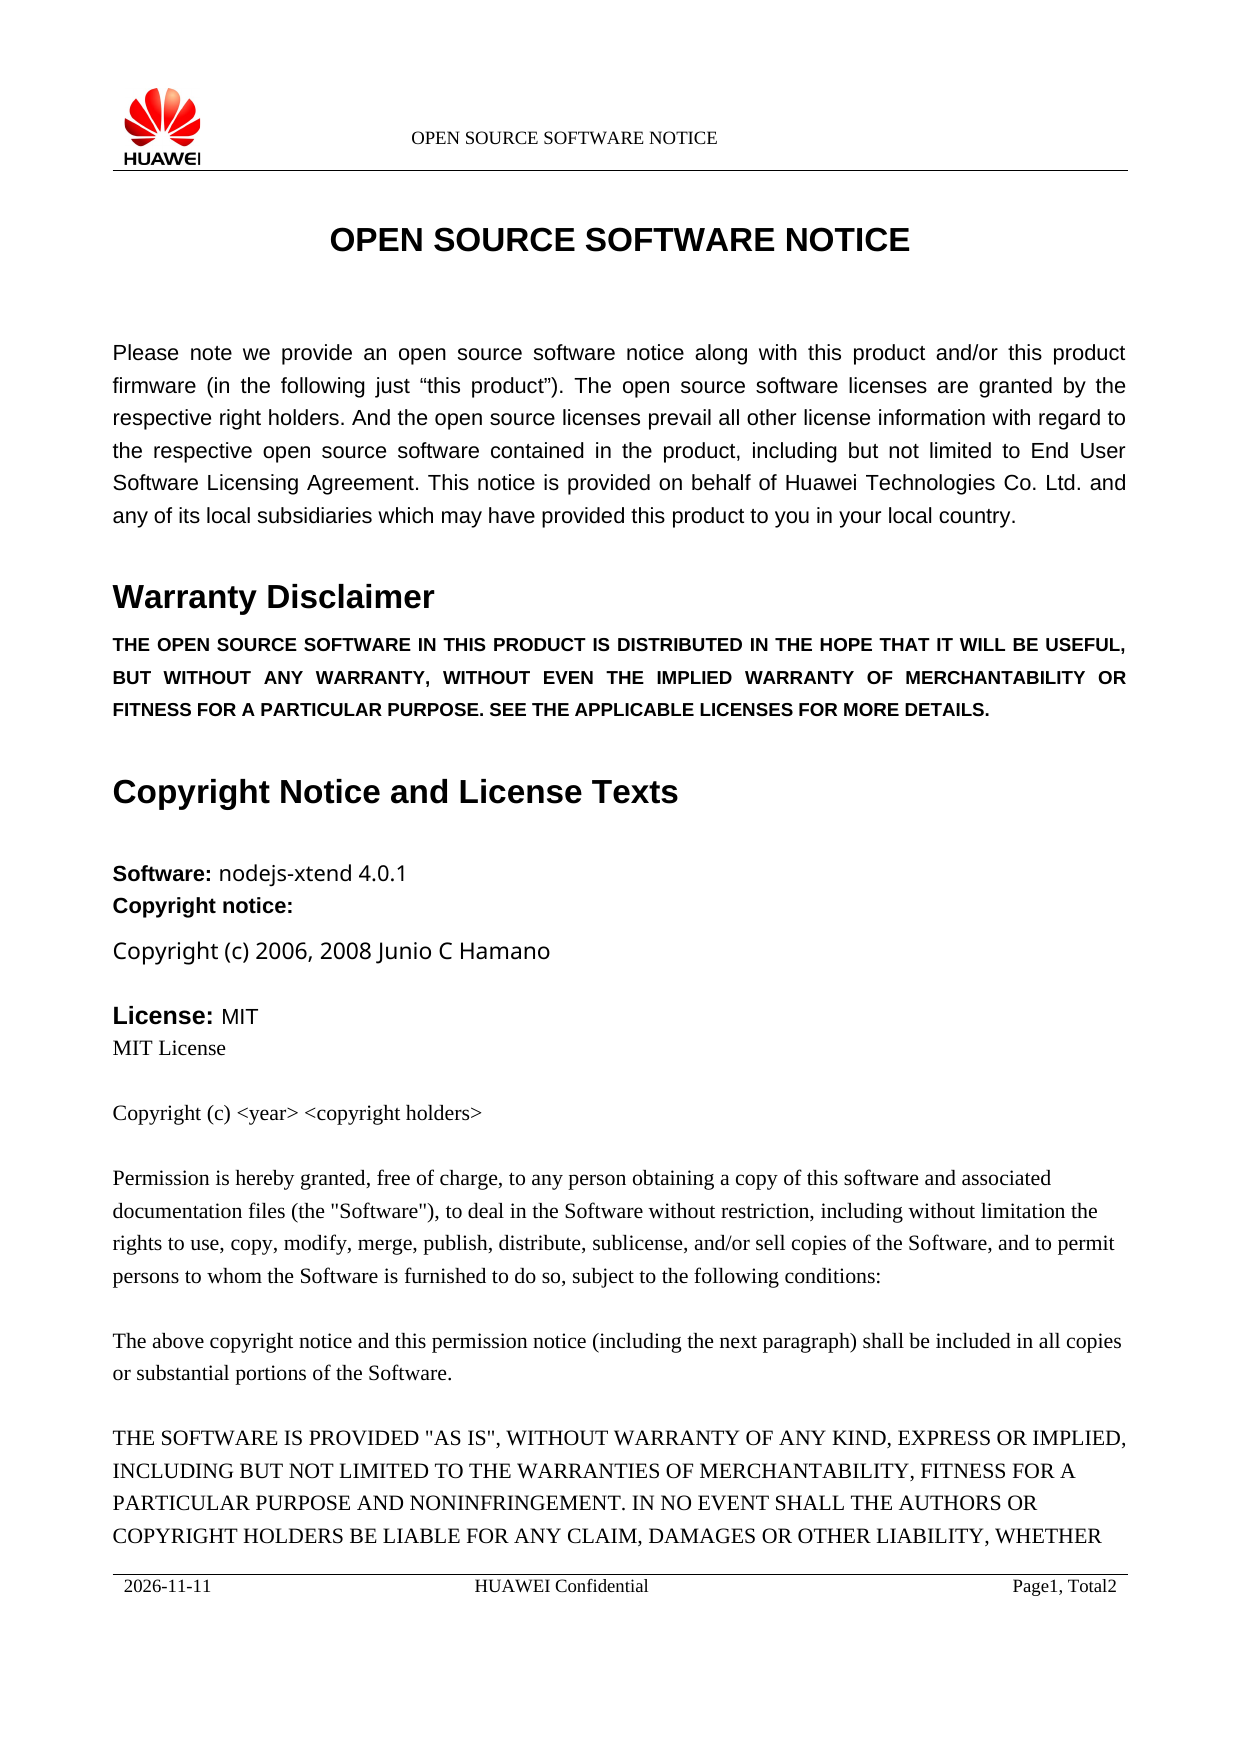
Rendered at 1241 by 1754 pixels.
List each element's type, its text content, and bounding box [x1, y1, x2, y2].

text OPEN SOURCE SOFTWARE NOTICE [112, 206, 1128, 271]
text Please note we provide an open source software notice along with this product and/or this product firmware (in the following just “this product”). The open source software licenses are granted by the respective right holders. And the open source licenses prevail all other license information with regard to the respective open source software contained in the product, including but not limited to End User Software Licensing Agreement. This notice is provided on behalf of Huawei Technologies Co. Ltd. and any of its local subsidiaries which may have provided this product to you in your local country. [112, 336, 1128, 531]
text Copyright Notice and License Texts [112, 759, 1128, 824]
picture [124, 88, 201, 165]
text Warranty Disclaimer [112, 564, 1128, 629]
text Copyright notice: [112, 889, 1128, 921]
text The open source software in this product is distributed in the hope that it will be useful, but WITHOUT ANY WARRANTY, without even the implied warranty of MERCHANTABILITY or FITNESS FOR A PARTICULAR PURPOSE. See the applicable licenses for more details. [112, 629, 1128, 726]
text License: MIT [112, 999, 1128, 1031]
text Copyright (c) 2006, 2008 Junio C Hamano [112, 934, 1128, 999]
title Software: nodejs-xtend 4.0.1 [112, 856, 1128, 889]
